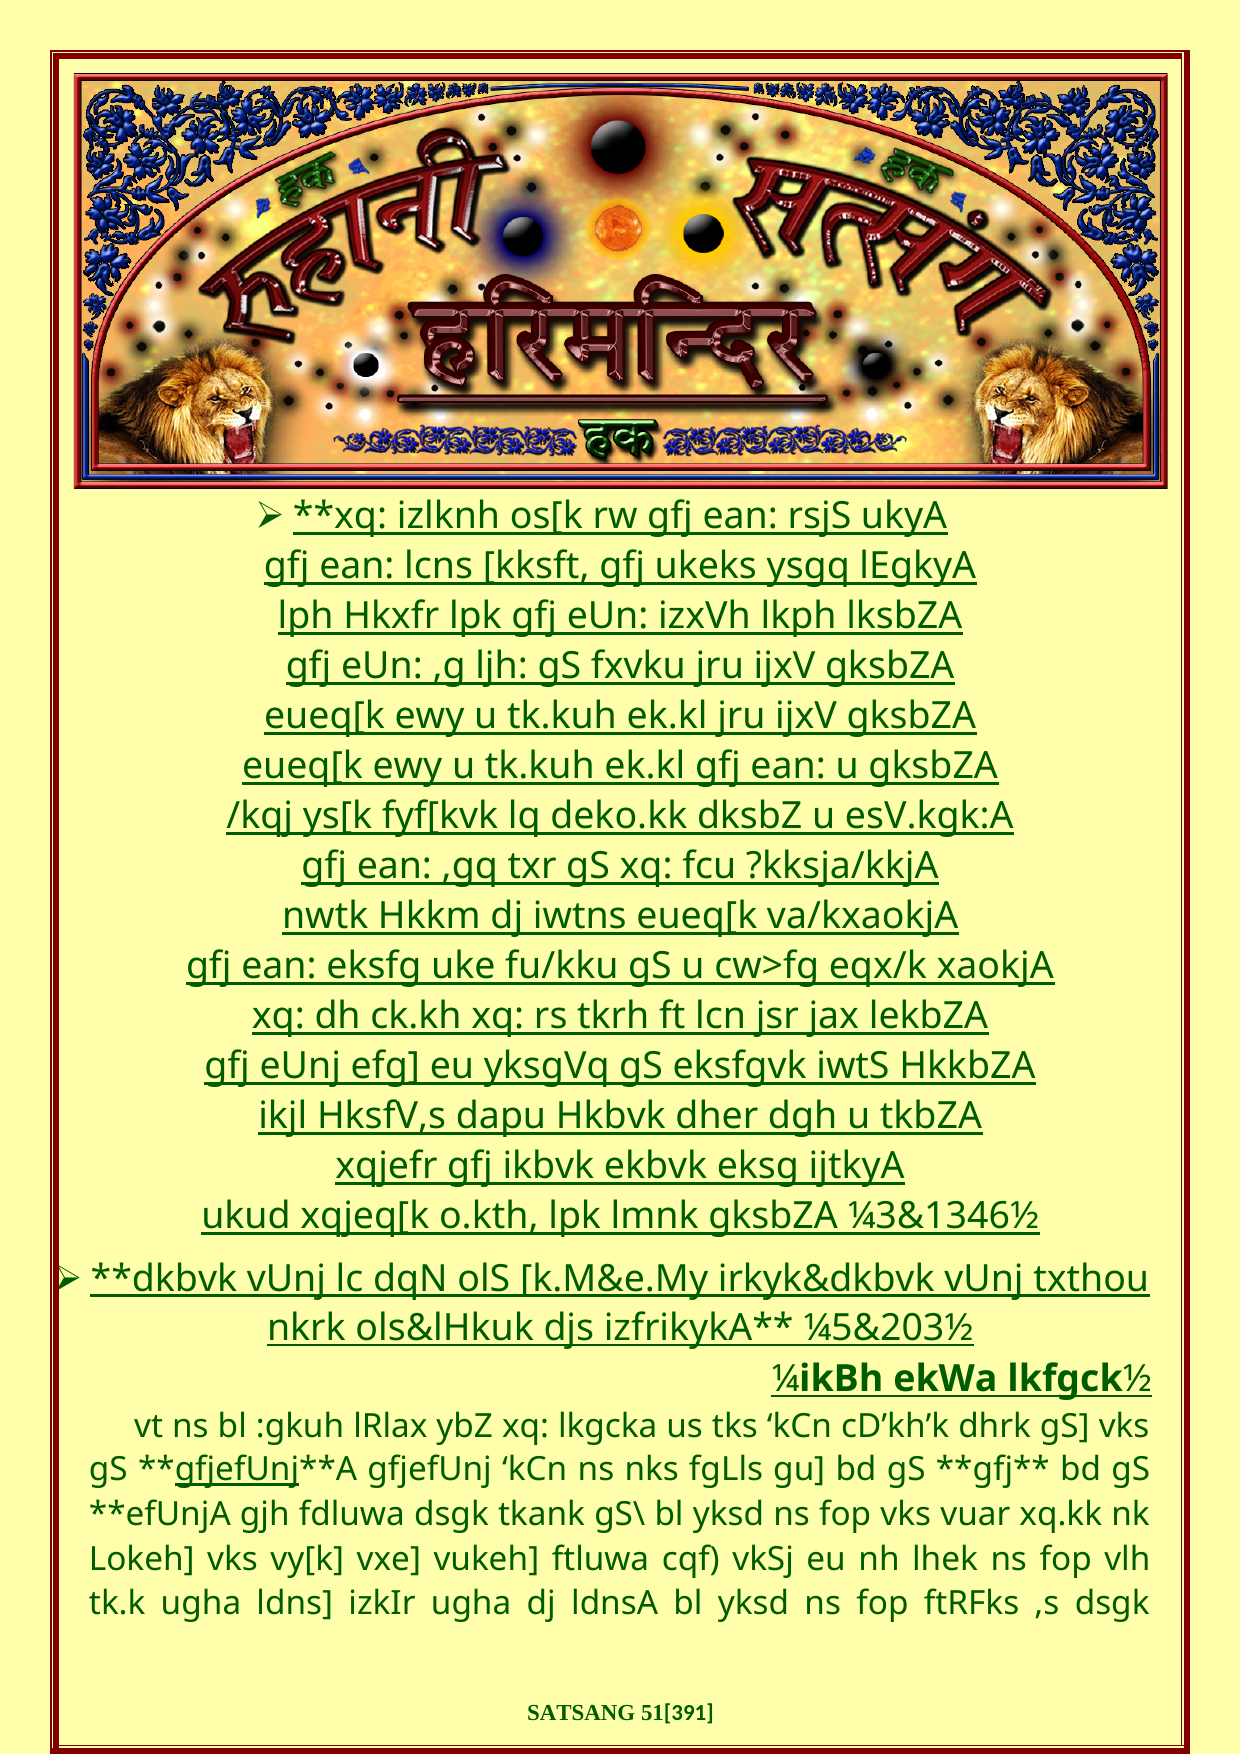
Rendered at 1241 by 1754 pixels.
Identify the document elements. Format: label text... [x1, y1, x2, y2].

text gfj ean: eksfg uke fu/kku gS u cw>fg eqx/k xaokjA [89, 939, 1152, 989]
text /kqj ys[k fyf[kvk lq deko.kk dksbZ u esV.kgk:A [89, 789, 1152, 839]
text gfj ean: lcns [kksft, gfj ukeks ysgq lEgkyA [89, 539, 1152, 589]
text nwtk Hkkm dj iwtns eueq[k va/kxaokjA [89, 889, 1152, 939]
text ¼ikBh ekWa lkfgck½ [89, 1352, 1152, 1402]
picture [73, 73, 1168, 489]
text xq: dh ck.kh xq: rs tkrh ft lcn jsr jax lekbZA [89, 989, 1152, 1039]
text xqjefr gfj ikbvk ekbvk eksg ijtkyA [89, 1139, 1152, 1189]
text ukud xqjeq[k o.kth, lpk lmnk gksbZA ¼3&1346½ [89, 1189, 1152, 1239]
text eueq[k ewy u tk.kuh ek.kl jru ijxV gksbZA [89, 689, 1152, 739]
list **dkbvk vUnj lc dqN olS [k.M&e.My irkyk&dkbvk vUnj txthou nkrk ols&lHkuk djs izfrikykA** ¼5&203½ [59, 1251, 1152, 1352]
list **xq: izlknh os[k rw gfj ean: rsjS ukyA [59, 489, 1152, 539]
text gfj eUn: ,g ljh: gS fxvku jru ijxV gksbZA [89, 639, 1152, 689]
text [89, 1402, 1152, 1624]
text ikjl HksfV,s dapu Hkbvk dher dgh u tkbZA [89, 1089, 1152, 1139]
text gfj eUnj efg] eu yksgVq gS eksfgvk iwtS HkkbZA [89, 1039, 1152, 1089]
text eueq[k ewy u tk.kuh ek.kl gfj ean: u gksbZA [89, 739, 1152, 789]
text lph Hkxfr lpk gfj eUn: izxVh lkph lksbZA [89, 589, 1152, 639]
text gfj ean: ,gq txr gS xq: fcu ?kksja/kkjA [89, 839, 1152, 889]
